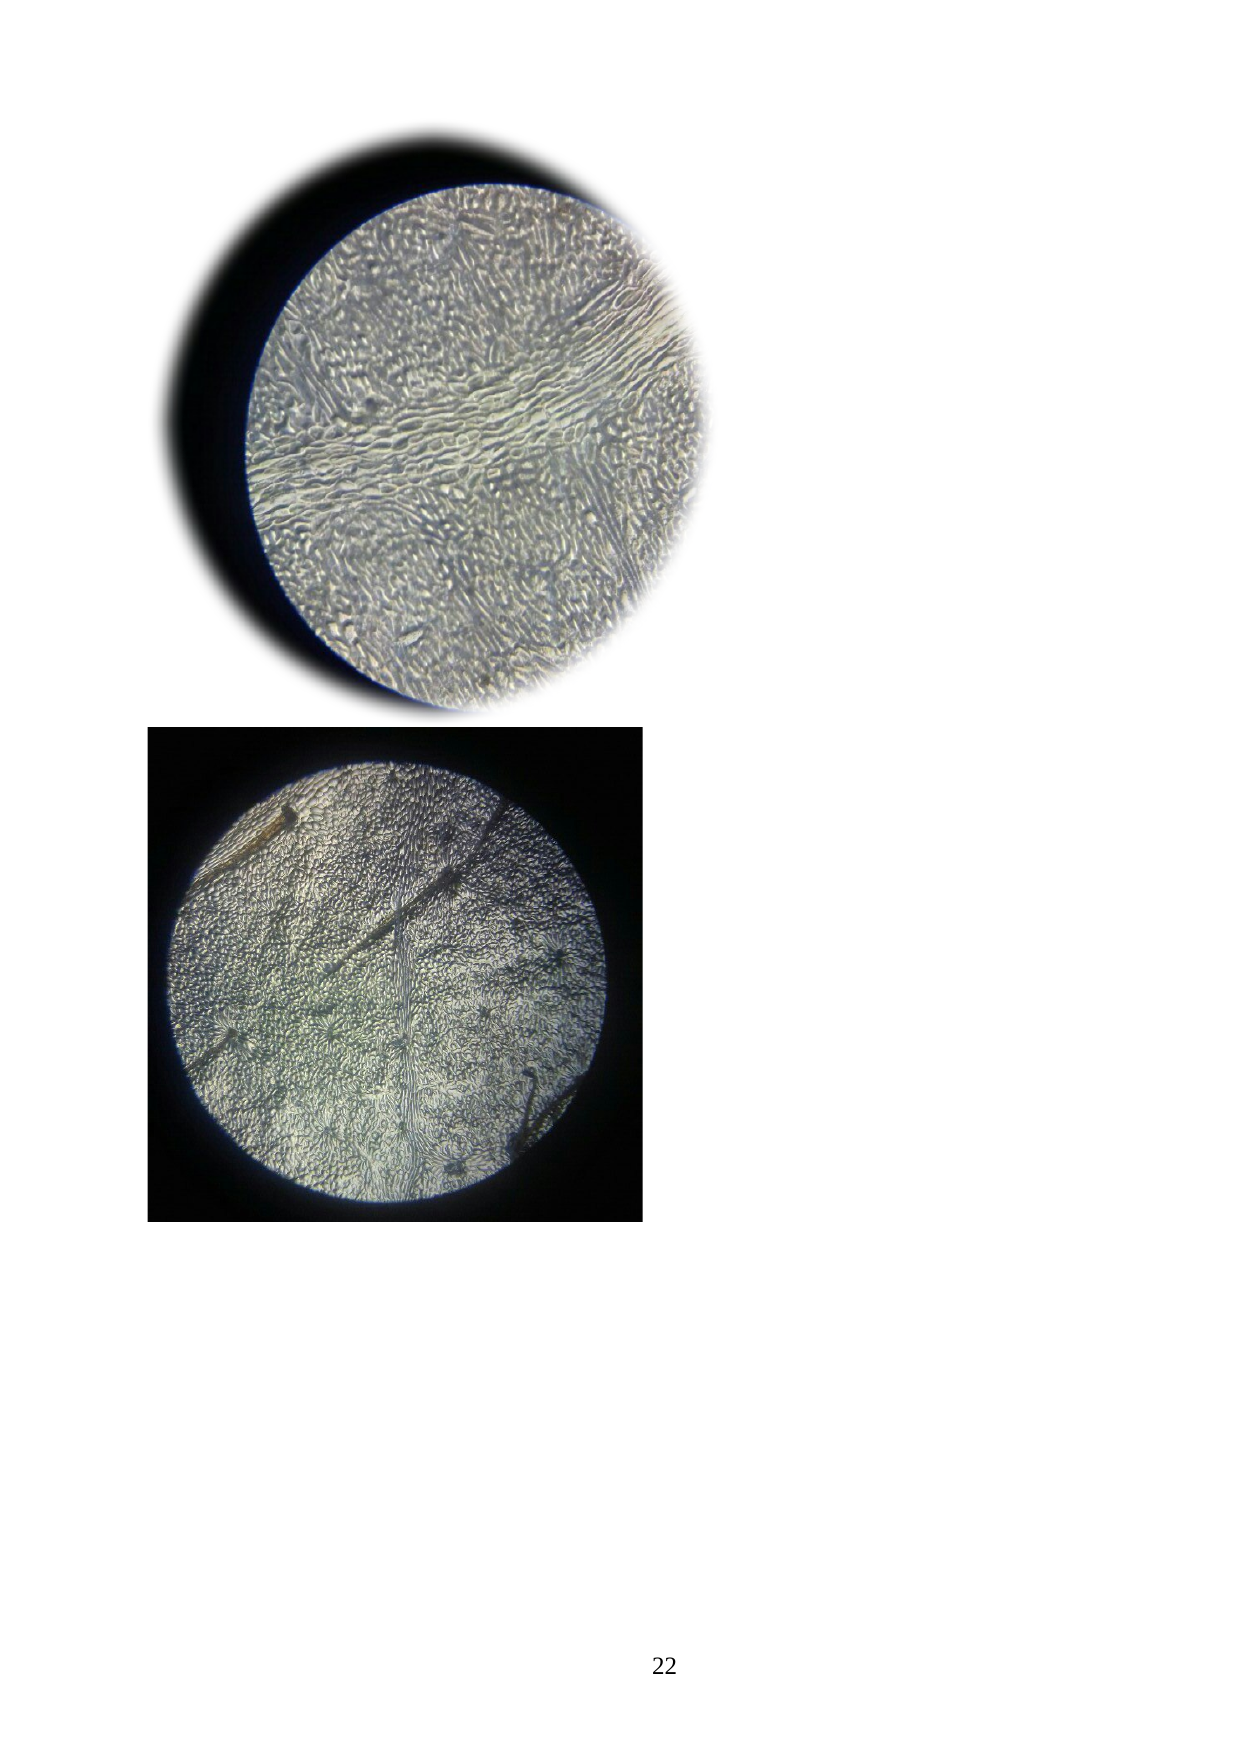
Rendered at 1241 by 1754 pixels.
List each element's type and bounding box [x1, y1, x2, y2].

picture [147, 727, 643, 1222]
picture [178, 148, 689, 697]
